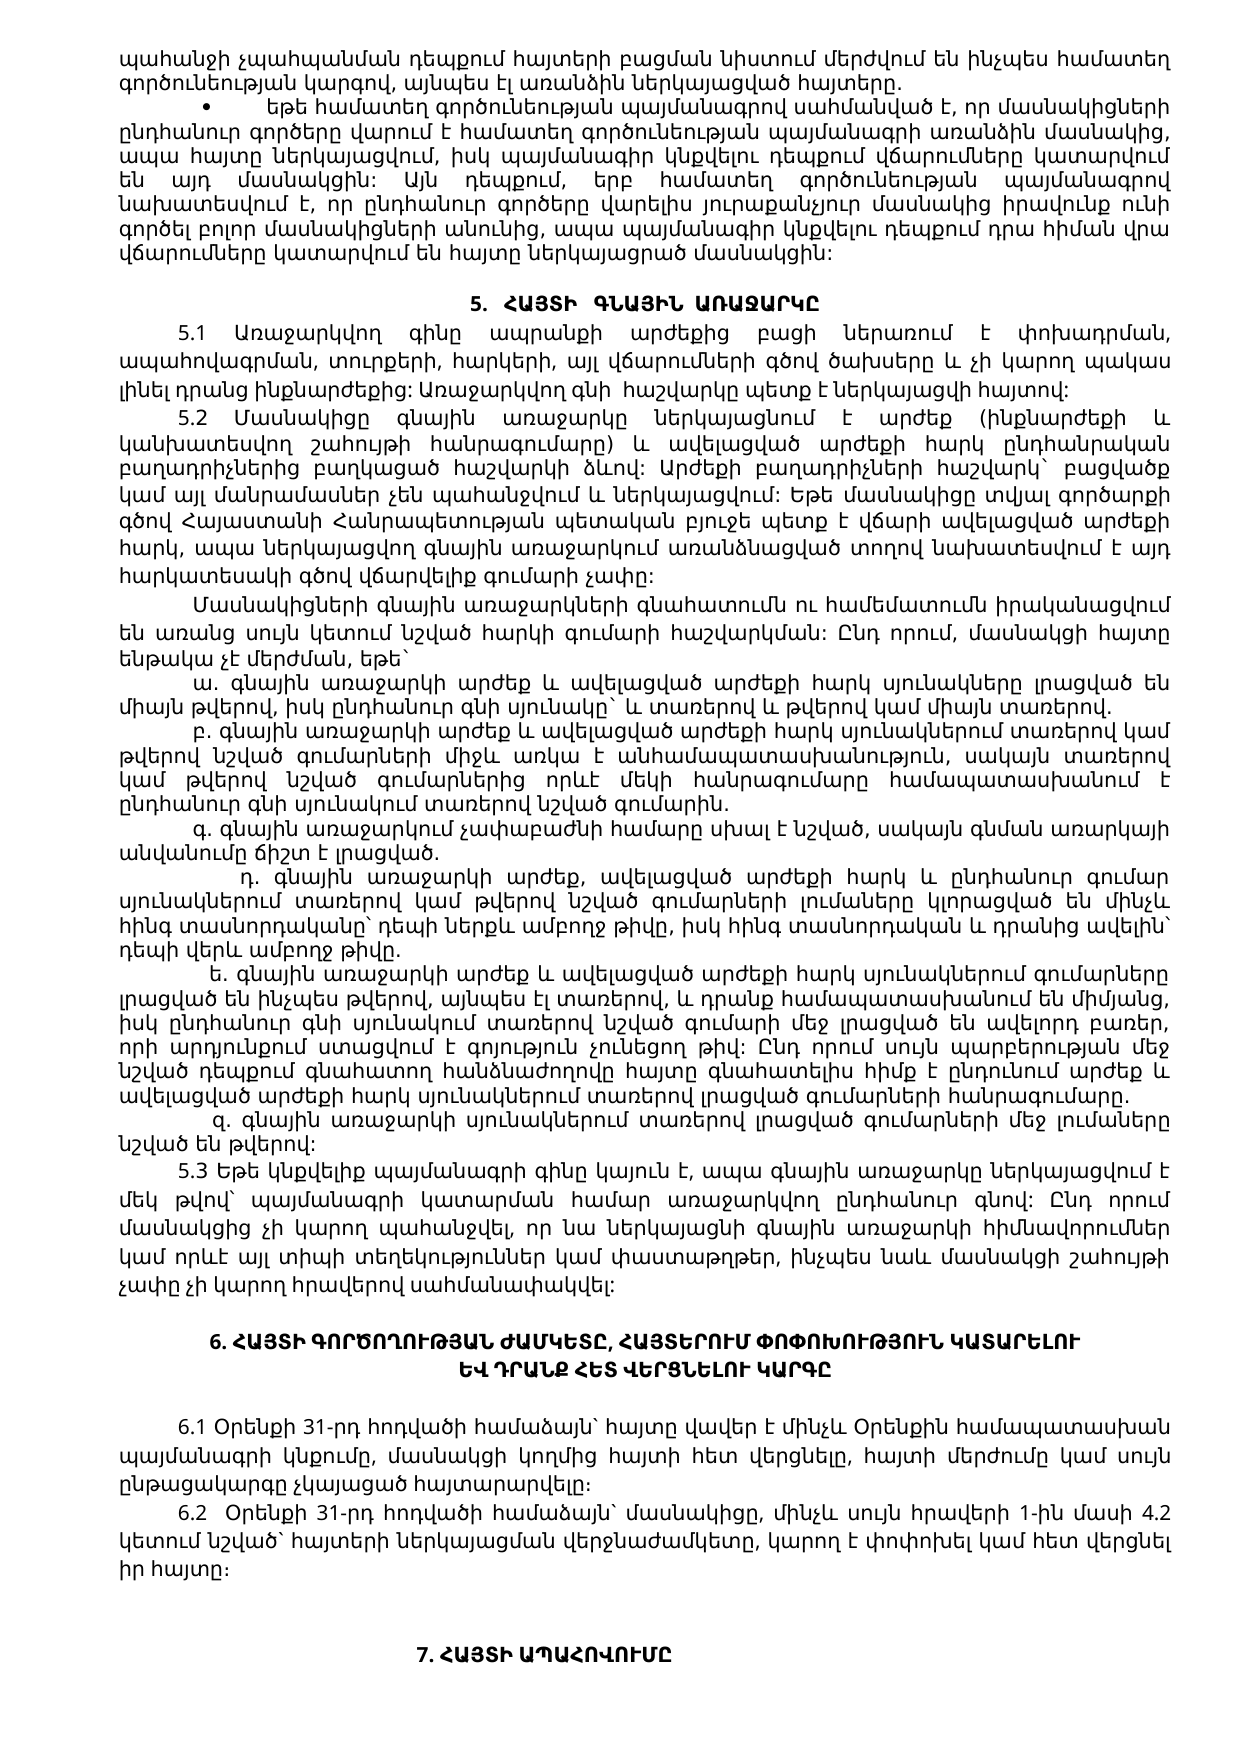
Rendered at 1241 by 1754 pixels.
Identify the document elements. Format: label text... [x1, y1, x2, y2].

text 5.1 Առաջարկվող գինը ապրանքի արժեքից բացի ներառում է փոխադրման, ապահովագրման, տուրքերի, հարկերի, այլ վճարումների գծով ծախսերը և չի կարող պակաս լինել դրանց ինքնարժեքից: Առաջարկվող գնի հաշվարկը պետք է ներկայացվի հայտով: [118, 318, 1171, 403]
text Մասնակիցների գնային առաջարկների գնահատումն ու համեմատումն իրականացվում են առանց սույն կետում նշված հարկի գումարի հաշվարկման: Ընդ որում, մասնակցի հայտը ենթակա չէ մերժման, եթե` [118, 590, 1171, 671]
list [118, 47, 1171, 95]
text ԵՎ ԴՐԱՆՔ ՀԵՏ ՎԵՐՑՆԵԼՈՒ ԿԱՐԳԸ [118, 1356, 1171, 1384]
text 5. ՀԱՅՏԻ ԳՆԱՅԻՆ ԱՌԱՋԱՐԿԸ [118, 289, 1171, 318]
text գ. գնային առաջարկում չափաբաժնի համարը սխալ է նշված, սակայն գնման առարկայի անվանումը ճիշտ է լրացված. [118, 817, 1171, 865]
text 6.1 Օրենքի 31-րդ հոդվածի համաձայն` հայտը վավեր է մինչև Օրենքին համապատասխան պայմանագրի կնքումը, մասնակցի կողմից հայտի հետ վերցնելը, հայտի մերժումը կամ սույն ընթացակարգը չկայացած հայտարարվելը։ [118, 1412, 1171, 1498]
text 5.3 Եթե կնքվելիք պայմանագրի գինը կայուն է, ապա գնային առաջարկը ներկայացվում է մեկ թվով՝ պայմանագրի կատարման համար առաջարկվող ընդհանուր գնով: Ընդ որում մասնակցից չի կարող պահանջվել, որ նա ներկայացնի գնային առաջարկի հիմնավորումներ կամ որևէ այլ տիպի տեղեկություններ կամ փաստաթղթեր, ինչպես նաև մասնակցի շահույթի չափը չի կարող հրավերով սահմանափակվել: [118, 1156, 1171, 1299]
text 7. ՀԱՅՏԻ ԱՊԱՀՈՎՈՒՄԸ [118, 1640, 1171, 1669]
text դ. գնային առաջարկի արժեք, ավելացված արժեքի հարկ և ընդհանուր գումար սյունակներում տառերով կամ թվերով նշված գումարների լումաները կլորացված են մինչև հինգ տասնորդականը՝ դեպի ներքև ամբողջ թիվը, իսկ հինգ տասնորդական և դրանից ավելին՝ դեպի վերև ամբողջ թիվը. [118, 865, 1171, 962]
list եթե համատեղ գործունեության պայմանագրով սահմանված է, որ մասնակիցների ընդհանուր գործերը վարում է համատեղ գործունեության պայմանագրի առանձին մասնակից, ապա հայտը ներկայացվում, իսկ պայմանագիր կնքվելու դեպքում վճարումները կատարվում են այդ մասնակցին: Այն դեպքում, երբ համատեղ գործունեության պայմանագրով նախատեսվում է, որ ընդհանուր գործերը վարելիս յուրաքանչյուր մասնակից իրավունք ունի գործել բոլոր մասնակիցների անունից, ապա պայմանագիր կնքվելու դեպքում դրա հիման վրա վճարումները կատարվում են հայտը ներկայացրած մասնակցին: [118, 95, 1171, 265]
text ա. գնային առաջարկի արժեք և ավելացված արժեքի հարկ սյունակները լրացված են միայն թվերով, իսկ ընդհանուր գնի սյունակը` և տառերով և թվերով կամ միայն տառերով. [118, 671, 1171, 719]
text 6. ՀԱՅՏԻ ԳՈՐԾՈՂՈՒԹՅԱՆ ԺԱՄԿԵՏԸ, ՀԱՅՏԵՐՈՒՄ ՓՈՓՈԽՈՒԹՅՈՒՆ ԿԱՏԱՐԵԼՈՒ [118, 1327, 1171, 1356]
text 5.2 Մասնակիցը գնային առաջարկը ներկայացնում է արժեք (ինքնարժեքի և կանխատեսվող շահույթի հանրագումարը) և ավելացված արժեքի հարկ ընդհանրական բաղադրիչներից բաղկացած հաշվարկի ձևով: Արժեքի բաղադրիչների հաշվարկ` բացվածք կամ այլ մանրամասներ չեն պահանջվում և ներկայացվում: Եթե մասնակիցը տվյալ գործարքի գծով Հայաստանի Հանրապետության պետական բյուջե պետք է վճարի ավելացված արժեքի հարկ, ապա ներկայացվող գնային առաջարկում առանձնացված տողով նախատեսվում է այդ հարկատեսակի գծով վճարվելիք գումարի չափը: [118, 403, 1171, 590]
text 6.2 Օրենքի 31-րդ հոդվածի համաձայն` մասնակիցը, մինչև սույն հրավերի 1-ին մասի 4.2 կետում նշված` հայտերի ներկայացման վերջնաժամկետը, կարող է փոփոխել կամ հետ վերցնել իր հայտը։ [118, 1498, 1171, 1583]
text ե. գնային առաջարկի արժեք և ավելացված արժեքի հարկ սյունակներում գումարները լրացված են ինչպես թվերով, այնպես էլ տառերով, և դրանք համապատասխանում են միմյանց, իսկ ընդհանուր գնի սյունակում տառերով նշված գումարի մեջ լրացված են ավելորդ բառեր, որի արդյունքում ստացվում է գոյություն չունեցող թիվ: Ընդ որում սույն պարբերության մեջ նշված դեպքում գնահատող հանձնաժողովը հայտը գնահատելիս հիմք է ընդունում արժեք և ավելացված արժեքի հարկ սյունակներում տառերով լրացված գումարների հանրագումարը. [118, 962, 1171, 1108]
text զ. գնային առաջարկի սյունակներում տառերով լրացված գումարների մեջ լումաները նշված են թվերով: [118, 1108, 1171, 1156]
text բ. գնային առաջարկի արժեք և ավելացված արժեքի հարկ սյունակներում տառերով կամ թվերով նշված գումարների միջև առկա է անհամապատասխանություն, սակայն տառերով կամ թվերով նշված գումարներից որևէ մեկի հանրագումարը համապատասխանում է ընդհանուր գնի սյունակում տառերով նշված գումարին. [118, 719, 1171, 817]
